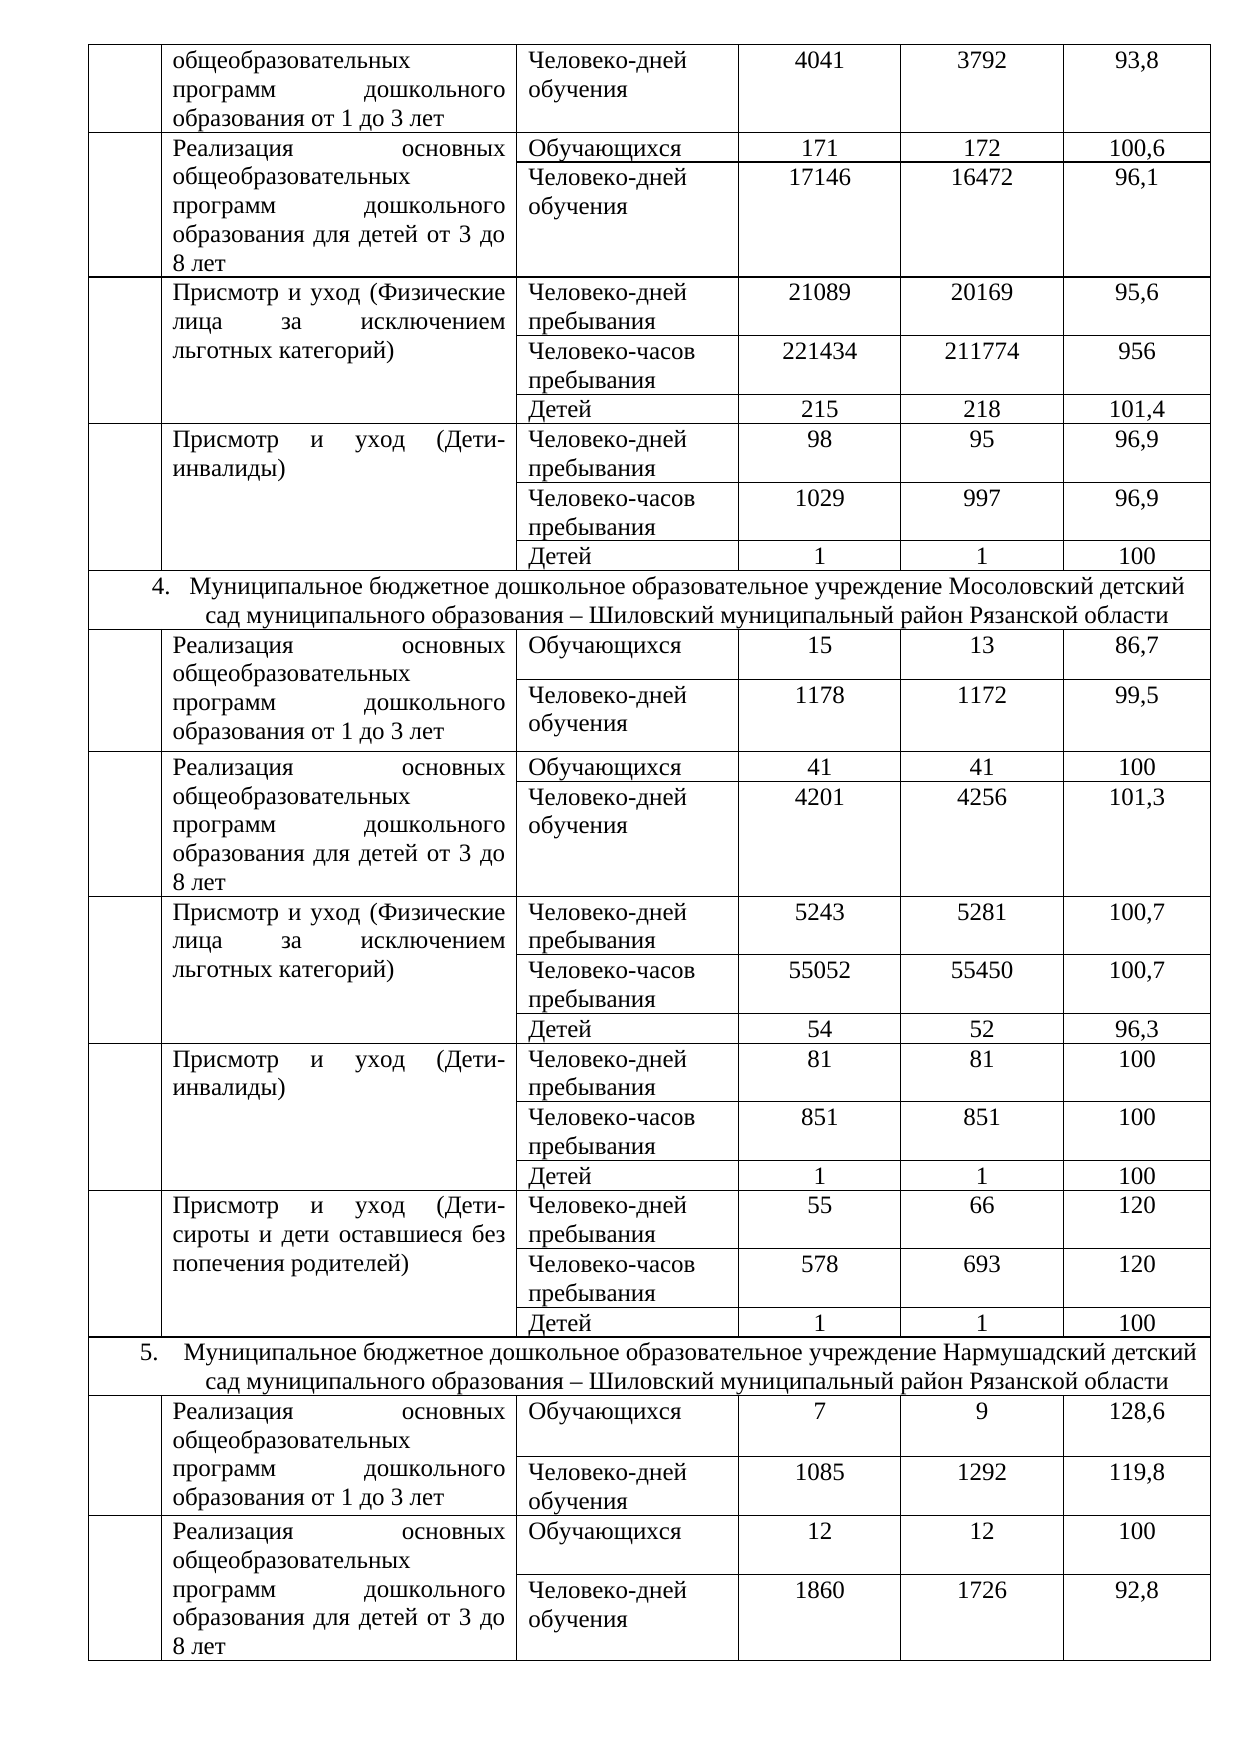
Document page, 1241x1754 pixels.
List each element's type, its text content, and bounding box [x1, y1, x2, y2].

table_cell [89, 133, 161, 276]
table_cell 7 [739, 1396, 900, 1456]
table_cell 100 [1064, 752, 1210, 781]
table_cell 96,9 [1064, 483, 1210, 540]
table_cell Обучающихся [517, 1396, 738, 1456]
table_cell 101,3 [1064, 782, 1210, 896]
table_cell 1178 [739, 680, 900, 751]
table_cell Обучающихся [517, 133, 738, 161]
table_cell Реализация основных общеобразовательных программ дошкольного образования для детей от 3 до 8 лет [162, 1516, 516, 1660]
table_cell 55450 [901, 955, 1063, 1013]
table_cell 81 [901, 1044, 1063, 1101]
table_cell 1 [739, 1161, 900, 1189]
table_cell Человеко-дней пребывания [517, 897, 738, 954]
table_cell [89, 45, 161, 132]
table_cell 128,6 [1064, 1396, 1210, 1456]
table_cell 16472 [901, 163, 1063, 276]
table_cell 100,7 [1064, 955, 1210, 1013]
table_cell [89, 897, 161, 1043]
table_cell [89, 752, 161, 896]
table_cell 81 [739, 1044, 900, 1101]
table_cell 100,6 [1064, 133, 1210, 161]
table_cell Человеко-дней пребывания [517, 424, 738, 482]
table_cell 1 [901, 541, 1063, 570]
table_cell [89, 1191, 161, 1336]
table_cell 5243 [739, 897, 900, 954]
table_cell 171 [739, 133, 900, 161]
table_cell 1 [901, 1308, 1063, 1336]
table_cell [162, 45, 516, 132]
table_cell 1085 [739, 1457, 900, 1515]
table_cell Детей [517, 1161, 738, 1189]
table_cell 997 [901, 483, 1063, 540]
table_cell 120 [1064, 1249, 1210, 1307]
table_cell Обучающихся [517, 630, 738, 679]
table_cell Человеко-дней обучения [517, 1575, 738, 1660]
table_cell 9 [901, 1396, 1063, 1456]
table_cell 5281 [901, 897, 1063, 954]
table_cell Детей [517, 395, 738, 423]
table_cell Человеко-часов пребывания [517, 1249, 738, 1307]
table_cell 100 [1064, 1516, 1210, 1574]
table_cell 211774 [901, 336, 1063, 393]
table_cell Человеко-часов пребывания [517, 483, 738, 540]
table_cell Человеко-дней пребывания [517, 1191, 738, 1248]
table_cell Реализация основных общеобразовательных программ дошкольного образования от 1 до 3 лет [162, 630, 516, 751]
table_cell 96,9 [1064, 424, 1210, 482]
table_cell 956 [1064, 336, 1210, 393]
table_cell 96,3 [1064, 1014, 1210, 1043]
table_cell 100 [1064, 1161, 1210, 1189]
table_cell 17146 [739, 163, 900, 276]
table_cell 693 [901, 1249, 1063, 1307]
table_cell Человеко-часов пребывания [517, 955, 738, 1013]
table_cell Детей [517, 1308, 738, 1336]
table_cell 66 [901, 1191, 1063, 1248]
table_cell Присмотр и уход (Дети-сироты и дети оставшиеся без попечения родителей) [162, 1191, 516, 1336]
table_cell [89, 1396, 161, 1515]
table_cell 93,8 [1064, 45, 1210, 132]
table_cell Человеко-дней обучения [517, 163, 738, 276]
table_cell Человеко-дней пребывания [517, 278, 738, 335]
table_cell Детей [517, 1014, 738, 1043]
table_cell [89, 278, 161, 423]
table_cell Человеко-часов пребывания [517, 336, 738, 393]
table_cell [89, 1516, 161, 1660]
table_cell 96,1 [1064, 163, 1210, 276]
table_cell [89, 630, 161, 751]
table_cell 101,4 [1064, 395, 1210, 423]
table_cell Присмотр и уход (Физические лица за исключением льготных категорий) [162, 278, 516, 423]
table_cell 4041 [739, 45, 900, 132]
table_cell 13 [901, 630, 1063, 679]
table_cell 119,8 [1064, 1457, 1210, 1515]
table_cell 55 [739, 1191, 900, 1248]
table_cell Человеко-дней обучения [517, 680, 738, 751]
table_cell 120 [1064, 1191, 1210, 1248]
table_cell Человеко-дней обучения [517, 782, 738, 896]
table_cell 100 [1064, 1044, 1210, 1101]
table_cell 95,6 [1064, 278, 1210, 335]
table_cell 12 [901, 1516, 1063, 1574]
table_cell 15 [739, 630, 900, 679]
table_cell 54 [739, 1014, 900, 1043]
table_cell [89, 424, 161, 570]
table_cell 1 [739, 1308, 900, 1336]
table_cell 52 [901, 1014, 1063, 1043]
table_cell 1726 [901, 1575, 1063, 1660]
table_cell Обучающихся [517, 752, 738, 781]
table_cell Присмотр и уход (Физические лица за исключением льготных категорий) [162, 897, 516, 1043]
table_cell 3792 [901, 45, 1063, 132]
table_cell 1 [739, 541, 900, 570]
table_cell 1029 [739, 483, 900, 540]
table_cell Реализация основных общеобразовательных программ дошкольного образования для детей от 3 до 8 лет [162, 133, 516, 276]
table_cell 95 [901, 424, 1063, 482]
table_cell [89, 1044, 161, 1189]
table_cell 86,7 [1064, 630, 1210, 679]
table_cell Присмотр и уход (Дети-инвалиды) [162, 1044, 516, 1189]
table_cell Муниципальное бюджетное дошкольное образовательное учреждение Мосоловский детский сад муниципального образования – Шиловский муниципальный район Рязанской области [89, 571, 1210, 629]
table_cell 1172 [901, 680, 1063, 751]
table_cell 851 [901, 1102, 1063, 1160]
table_cell 100 [1064, 541, 1210, 570]
table_cell 100 [1064, 1308, 1210, 1336]
table_cell 4256 [901, 782, 1063, 896]
table_cell Человеко-дней обучения [517, 45, 738, 132]
table_cell Обучающихся [517, 1516, 738, 1574]
table_cell 4201 [739, 782, 900, 896]
table_cell 55052 [739, 955, 900, 1013]
table_cell 99,5 [1064, 680, 1210, 751]
table_cell 21089 [739, 278, 900, 335]
table_cell 12 [739, 1516, 900, 1574]
table_cell 100,7 [1064, 897, 1210, 954]
table_cell Детей [517, 541, 738, 570]
table_cell 578 [739, 1249, 900, 1307]
table_cell Человеко-часов пребывания [517, 1102, 738, 1160]
table_cell 218 [901, 395, 1063, 423]
table_cell 20169 [901, 278, 1063, 335]
table_cell Реализация основных общеобразовательных программ дошкольного образования для детей от 3 до 8 лет [162, 752, 516, 896]
table_cell 41 [901, 752, 1063, 781]
table_cell 1 [901, 1161, 1063, 1189]
table_cell 41 [739, 752, 900, 781]
table_cell 172 [901, 133, 1063, 161]
table_cell 100 [1064, 1102, 1210, 1160]
table_cell 92,8 [1064, 1575, 1210, 1660]
table_cell 98 [739, 424, 900, 482]
table_cell 1292 [901, 1457, 1063, 1515]
table_cell 215 [739, 395, 900, 423]
table_cell Реализация основных общеобразовательных программ дошкольного образования от 1 до 3 лет [162, 1396, 516, 1515]
table_cell Присмотр и уход (Дети-инвалиды) [162, 424, 516, 570]
table_cell 221434 [739, 336, 900, 393]
table_cell 851 [739, 1102, 900, 1160]
table_cell Муниципальное бюджетное дошкольное образовательное учреждение Нармушадский детский сад муниципального образования – Шиловский муниципальный район Рязанской области [89, 1338, 1210, 1395]
table_cell Человеко-дней пребывания [517, 1044, 738, 1101]
table_cell Человеко-дней обучения [517, 1457, 738, 1515]
table_cell 1860 [739, 1575, 900, 1660]
